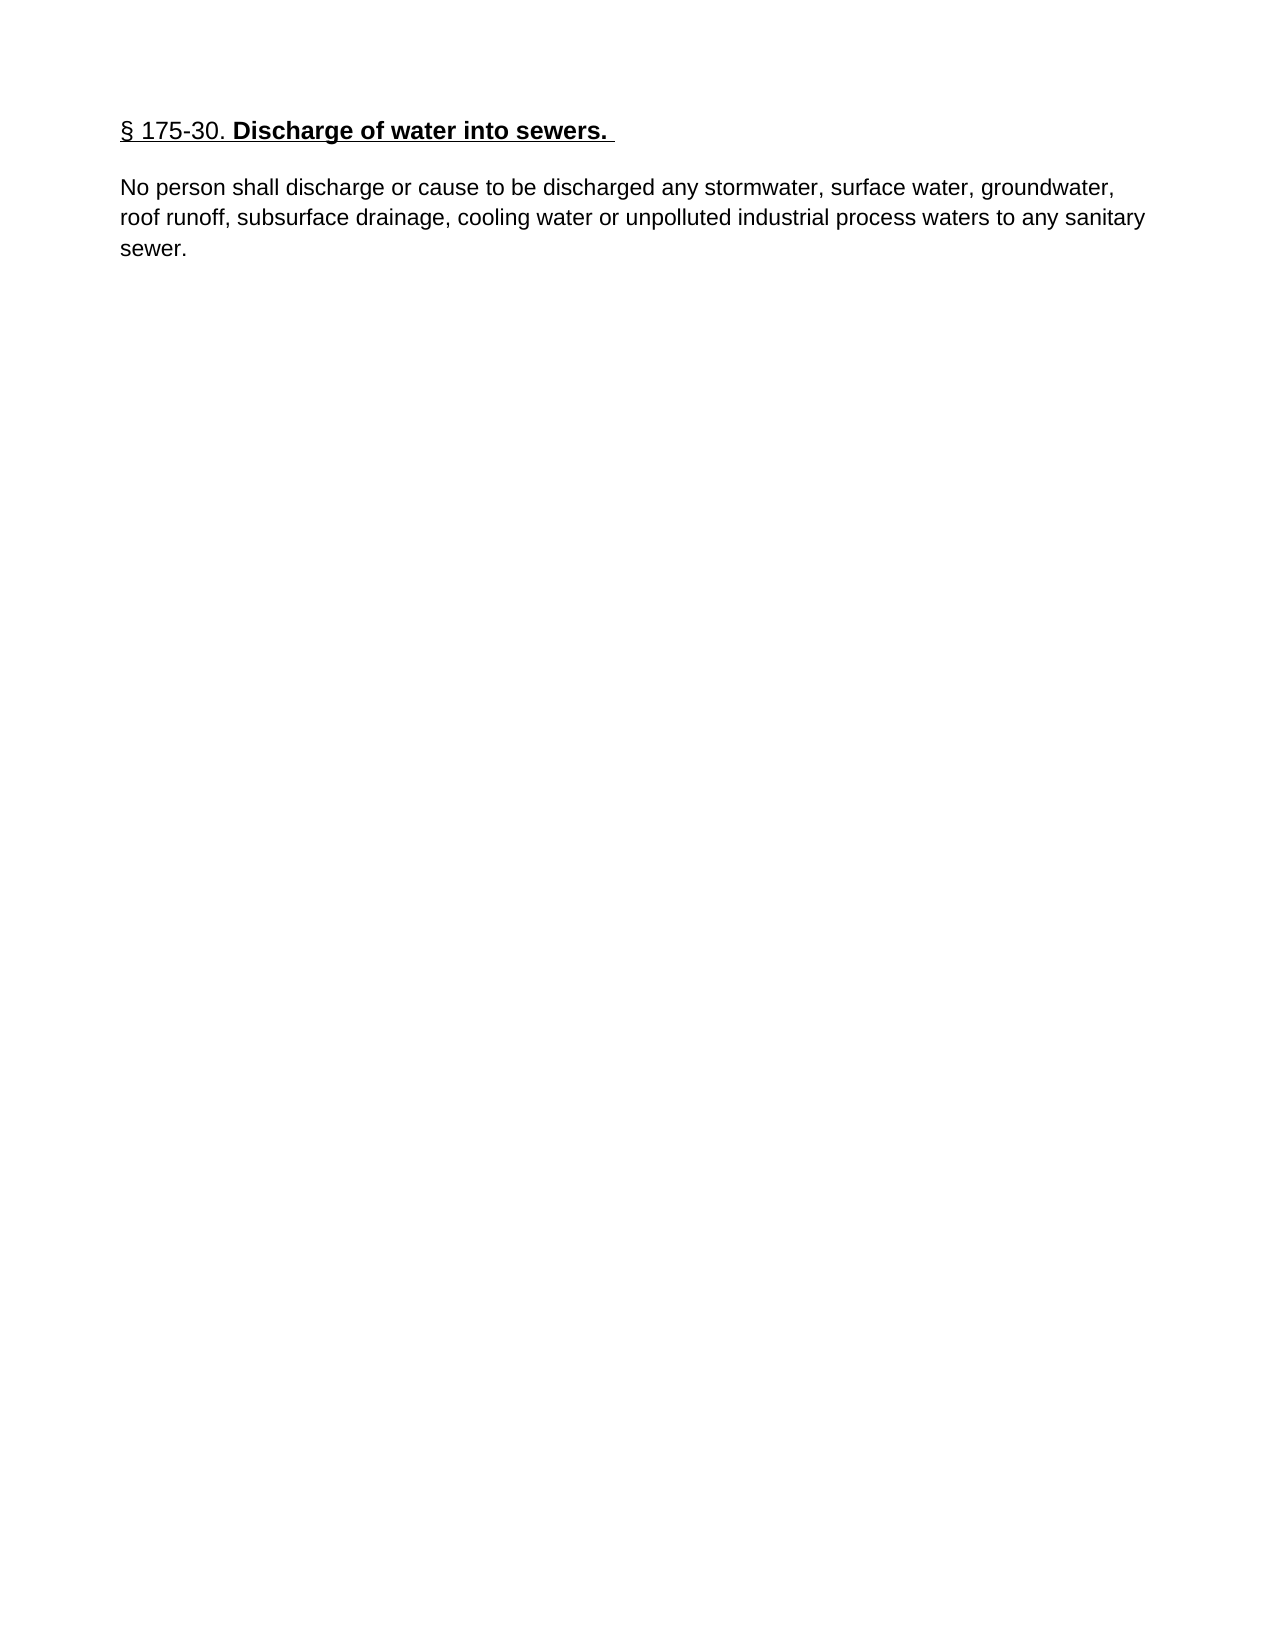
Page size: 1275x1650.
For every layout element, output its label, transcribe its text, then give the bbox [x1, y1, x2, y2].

text No person shall discharge or cause to be discharged any stormwater, surface water, groundwater, roof runoff, subsurface drainage, cooling water or unpolluted industrial process waters to any sanitary sewer. [120, 174, 1155, 261]
subtitle § 175-30. Discharge of water into sewers. [120, 116, 1155, 145]
